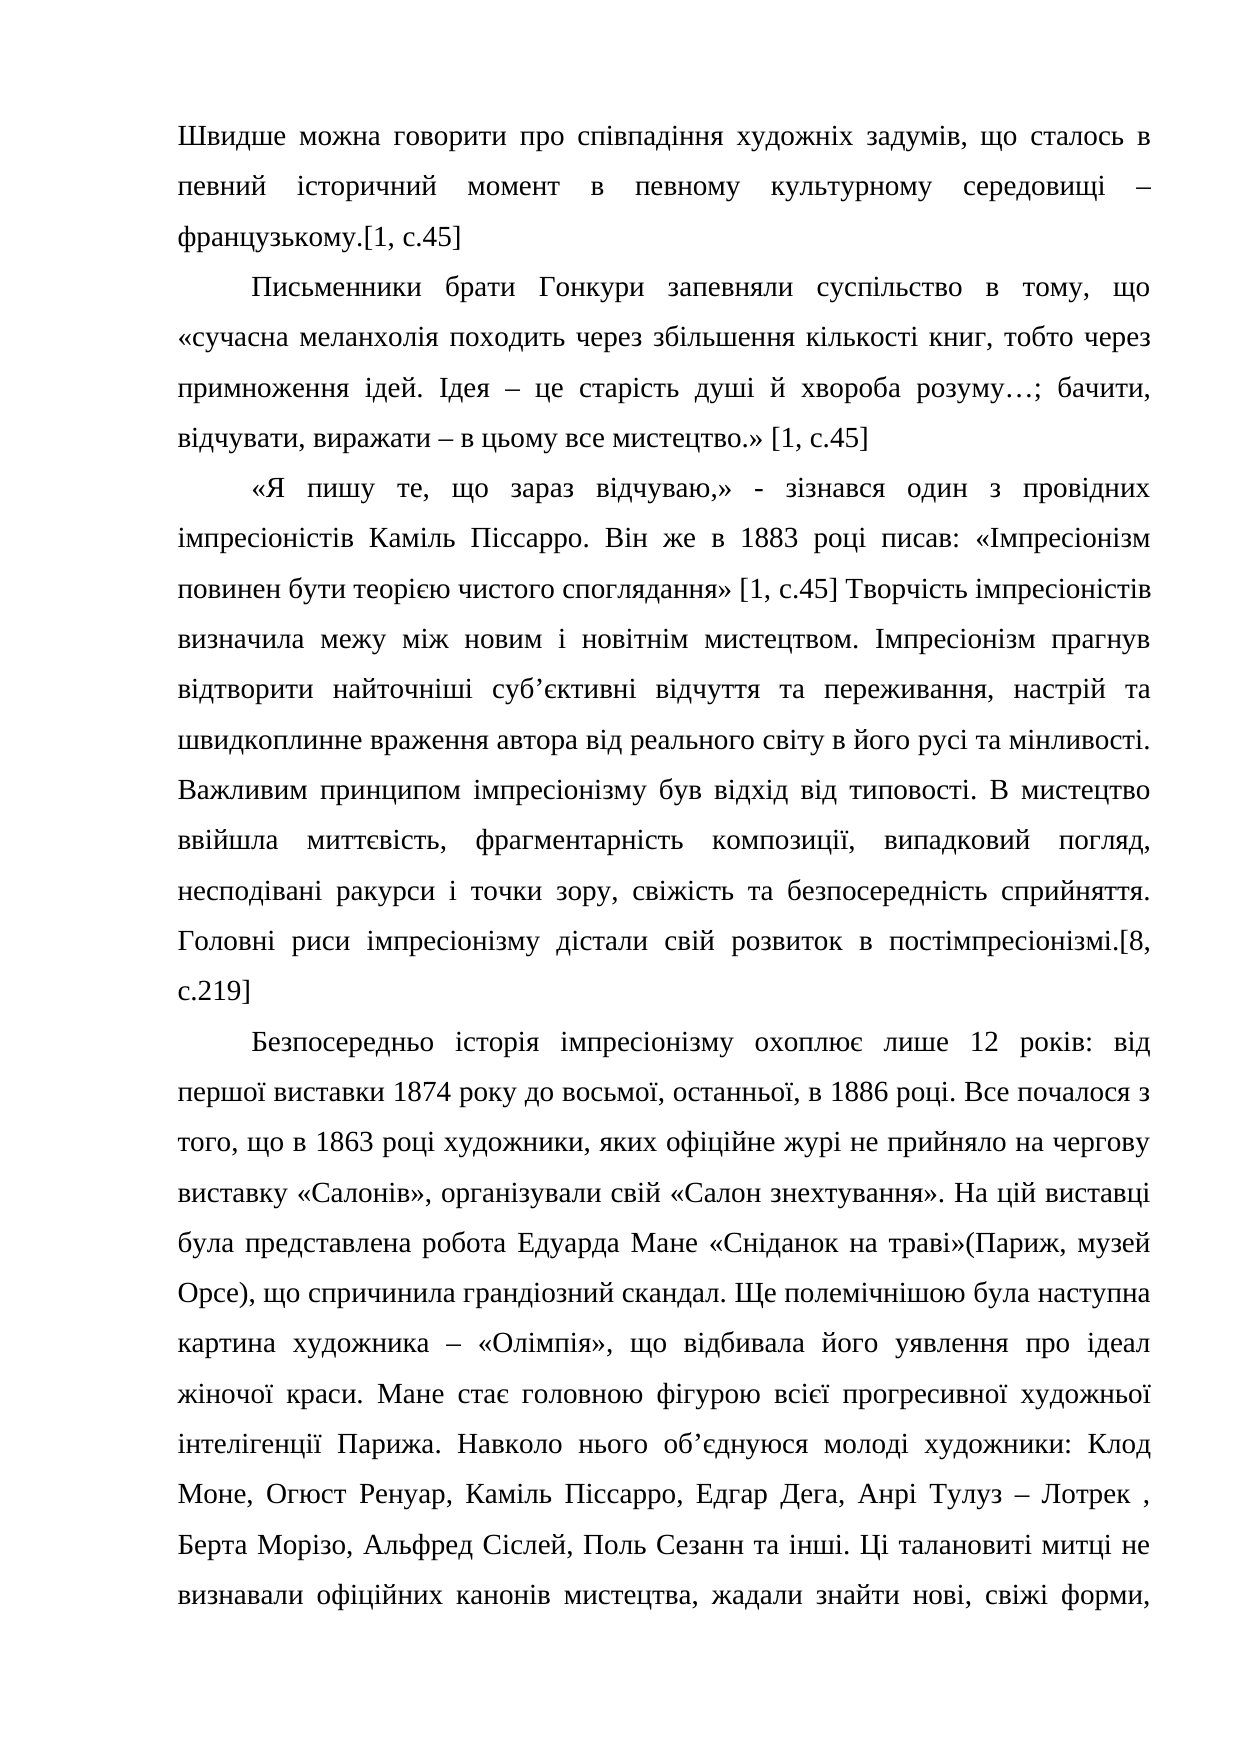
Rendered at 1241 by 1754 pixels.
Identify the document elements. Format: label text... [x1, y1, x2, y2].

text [177, 118, 1152, 252]
text «Я пишу те, що зараз відчуваю,» - зізнався один з провідних імпресіоністів Каміль Піссарро. Він же в 1883 році писав: «Імпресіонізм повинен бути теорією чистого споглядання» [1, c.45] Творчість імпресіоністів визначила межу між новим і новітнім мистецтвом. Імпресіонізм прагнув відтворити найточніші суб’єктивні відчуття та переживання, настрій та швидкоплинне враження автора від реального світу в його русі та мінливості. Важливим принципом імпресіонізму був відхід від типовості. В мистецтво ввійшла миттєвість, фрагментарність композиції, випадковий погляд, несподівані ракурси і точки зору, свіжість та безпосередність сприйняття. Головні риси імпресіонізму дістали свій розвиток в постімпресіонізмі.[8, c.219] [177, 470, 1152, 1007]
text Письменники брати Гонкури запевняли суспільство в тому, що «сучасна меланхолія походить через збільшення кількості книг, тобто через примноження ідей. Ідея – це старість душі й хвороба розуму…; бачити, відчувати, виражати – в цьому все мистецтво.» [1, c.45] [177, 269, 1152, 453]
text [177, 1024, 1152, 1611]
